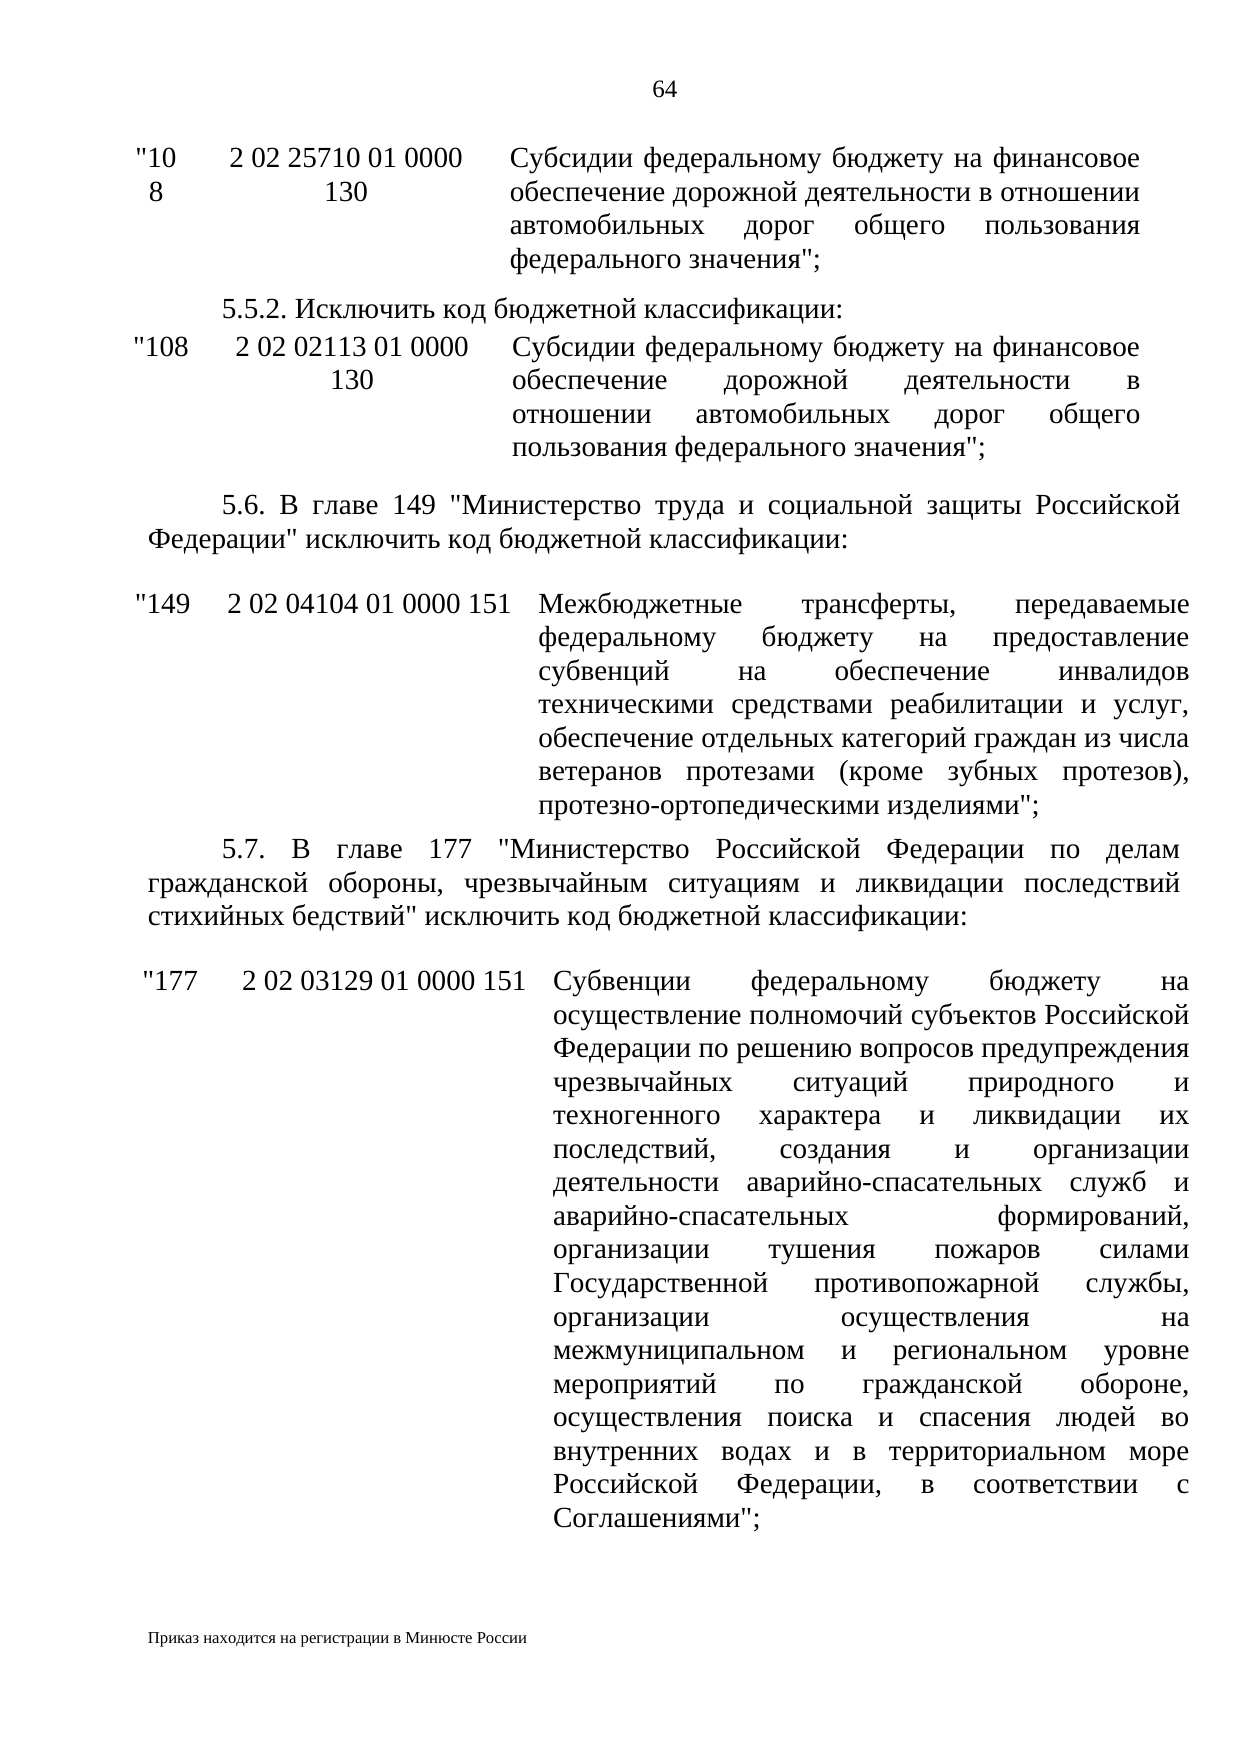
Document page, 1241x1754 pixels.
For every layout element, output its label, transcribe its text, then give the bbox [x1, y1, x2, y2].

table_header 2 02 25710 01 0000 130 [193, 136, 498, 291]
table_header Межбюджетные трансферты, передаваемые федеральному бюджету на предоставление субвенций на обеспечение инвалидов техническими средствами реабилитации и услуг, обеспечение отдельных категорий граждан из числа ветеранов протезами (кроме зубных протезов), протезно-ортопедическими изделиями"; [532, 575, 1196, 831]
table_header "108 [118, 325, 203, 487]
table_header "177 [118, 953, 222, 1544]
table_header "149 [118, 575, 207, 831]
table_header 2 02 03129 01 0000 151 [222, 953, 546, 1544]
table_header Субсидии федеральному бюджету на финансовое обеспечение дорожной деятельности в отношении автомобильных дорог общего пользования федерального значения"; [501, 325, 1152, 487]
text 5.7. В главе 177 "Министерство Российской Федерации по делам гражданской обороны, чрезвычайным ситуациям и ликвидации последствий стихийных бедствий" исключить код бюджетной классификации: [148, 831, 1181, 932]
table_header 2 02 02113 01 0000 130 [203, 325, 501, 487]
list 5.5.2. Исключить код бюджетной классификации: [148, 291, 1181, 325]
table_header "108 [118, 136, 193, 291]
table_header Субвенции федеральному бюджету на осуществление полномочий субъектов Российской Федерации по решению вопросов предупреждения чрезвычайных ситуаций природного и техногенного характера и ликвидации их последствий, создания и организации деятельности аварийно-спасательных служб и аварийно-спасательных формирований, организации тушения пожаров силами Государственной противопожарной службы, организации осуществления на межмуниципальном и региональном уровне мероприятий по гражданской обороне, осуществления поиска и спасения людей во внутренних водах и в территориальном море Российской Федерации, в соответствии с Соглашениями"; [546, 953, 1196, 1544]
table_header 2 02 04104 01 0000 151 [207, 575, 532, 831]
table_header Субсидии федеральному бюджету на финансовое обеспечение дорожной деятельности в отношении автомобильных дорог общего пользования федерального значения"; [498, 136, 1152, 291]
text 5.6. В главе 149 "Министерство труда и социальной защиты Российской Федерации" исключить код бюджетной классификации: [148, 487, 1181, 554]
